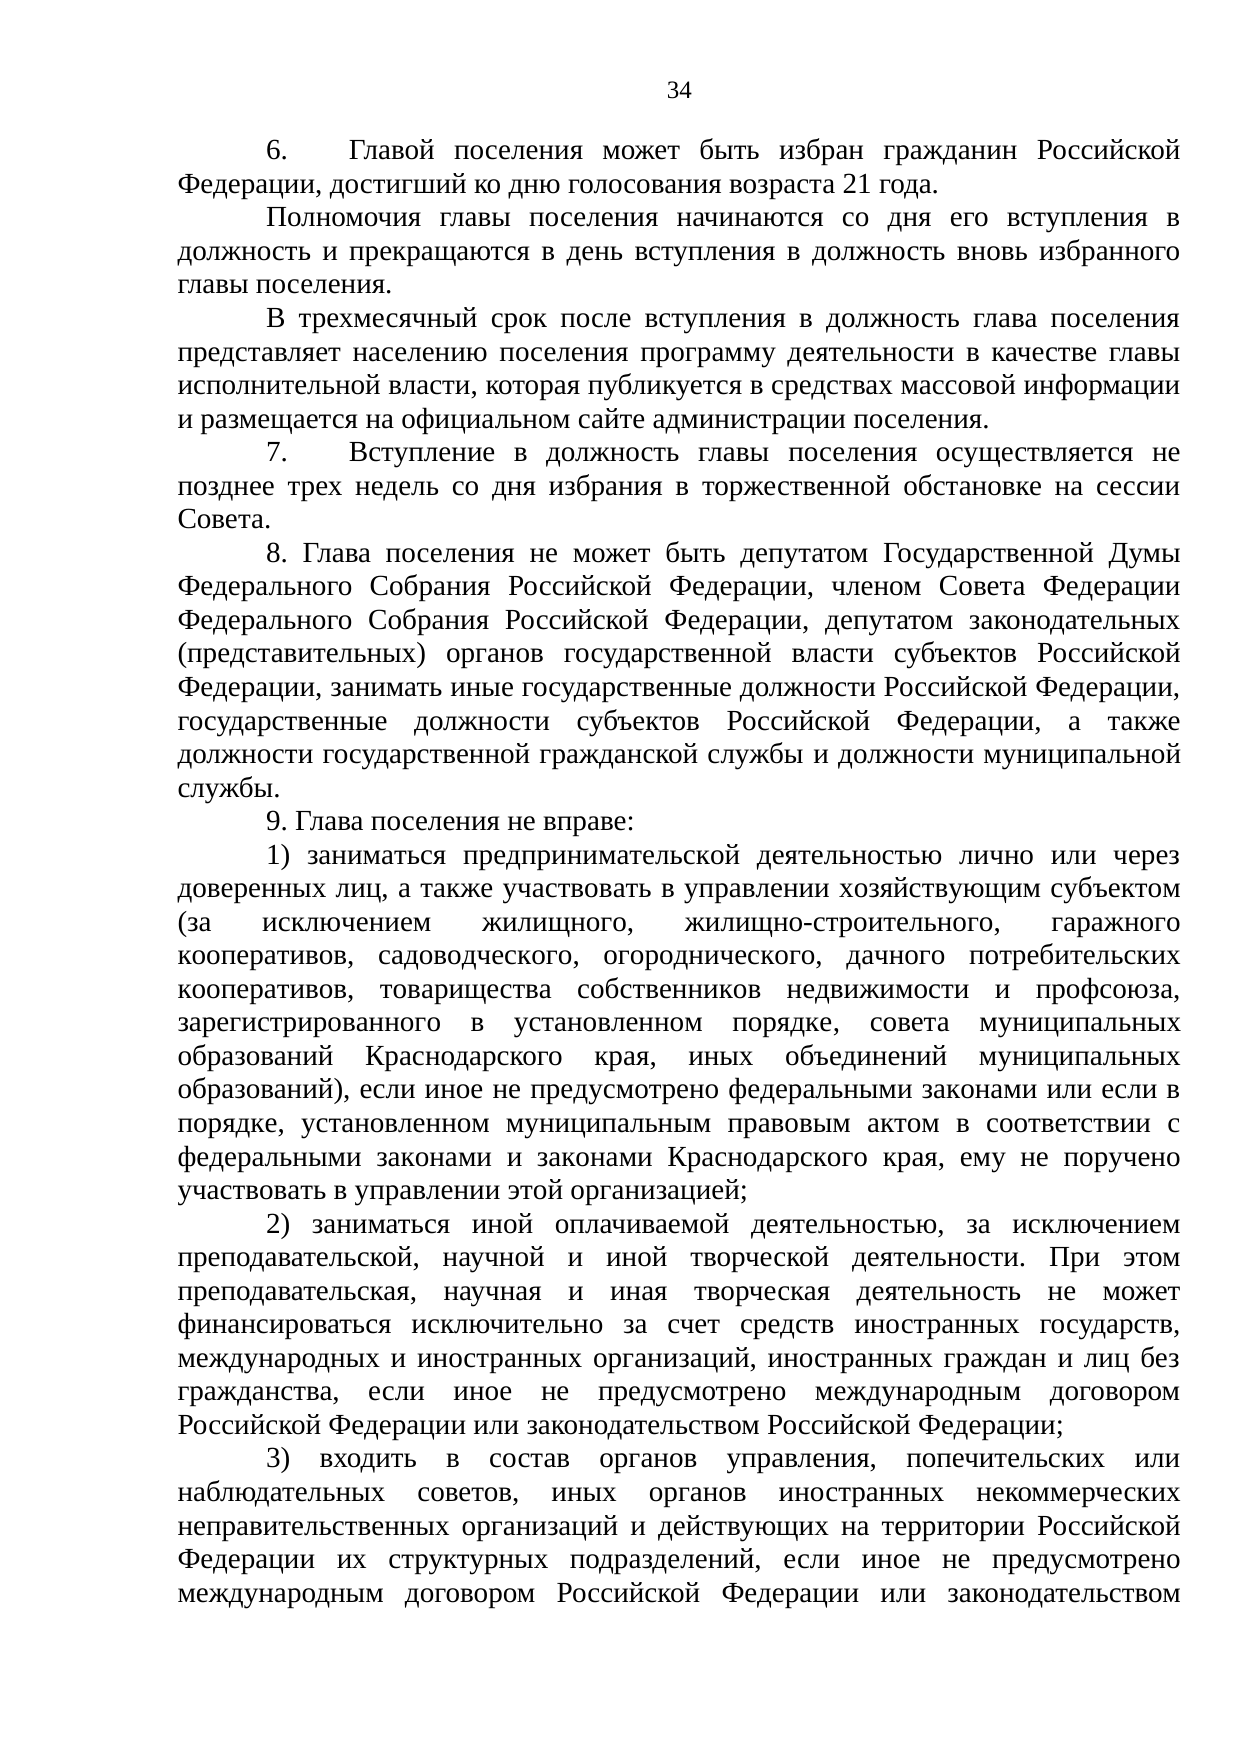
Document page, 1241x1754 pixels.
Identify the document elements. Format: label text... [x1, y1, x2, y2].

text 8. Глава поселения не может быть депутатом Государственной Думы Федерального Собрания Российской Федерации, членом Совета Федерации Федерального Собрания Российской Федерации, депутатом законодательных (представительных) органов государственной власти субъектов Российской Федерации, занимать иные государственные должности Российской Федерации, государственные должности субъектов Российской Федерации, а также должности государственной гражданской службы и должности муниципальной службы. [177, 535, 1181, 803]
text 2) заниматься иной оплачиваемой деятельностью, за исключением преподавательской, научной и иной творческой деятельности. При этом преподавательская, научная и иная творческая деятельность не может финансироваться исключительно за счет средств иностранных государств, международных и иностранных организаций, иностранных граждан и лиц без гражданства, если иное не предусмотрено международным договором Российской Федерации или законодательством Российской Федерации; [177, 1206, 1181, 1441]
text 1) заниматься предпринимательской деятельностью лично или через доверенных лиц, а также участвовать в управлении хозяйствующим субъектом (за исключением жилищного, жилищно-строительного, гаражного кооперативов, садоводческого, огороднического, дачного потребительских кооперативов, товарищества собственников недвижимости и профсоюза, зарегистрированного в установленном порядке, совета муниципальных образований Краснодарского края, иных объединений муниципальных образований), если иное не предусмотрено федеральными законами или если в порядке, установленном муниципальным правовым актом в соответствии с федеральными законами и законами Краснодарского края, ему не поручено участвовать в управлении этой организацией; [177, 837, 1181, 1206]
text В трехмесячный срок после вступления в должность глава поселения представляет населению поселения программу деятельности в качестве главы исполнительной власти, которая публикуется в средствах массовой информации и размещается на официальном сайте администрации поселения. [177, 300, 1181, 434]
list Вступление в должность главы поселения осуществляется не позднее трех недель со дня избрания в торжественной обстановке на сессии Совета. [177, 434, 1181, 535]
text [177, 1441, 1181, 1608]
text 9. Глава поселения не вправе: [177, 803, 1181, 837]
list Главой поселения может быть избран гражданин Российской Федерации, достигший ко дню голосования возраста 21 года. [177, 132, 1181, 199]
text Полномочия главы поселения начинаются со дня его вступления в должность и прекращаются в день вступления в должность вновь избранного главы поселения. [177, 199, 1181, 300]
